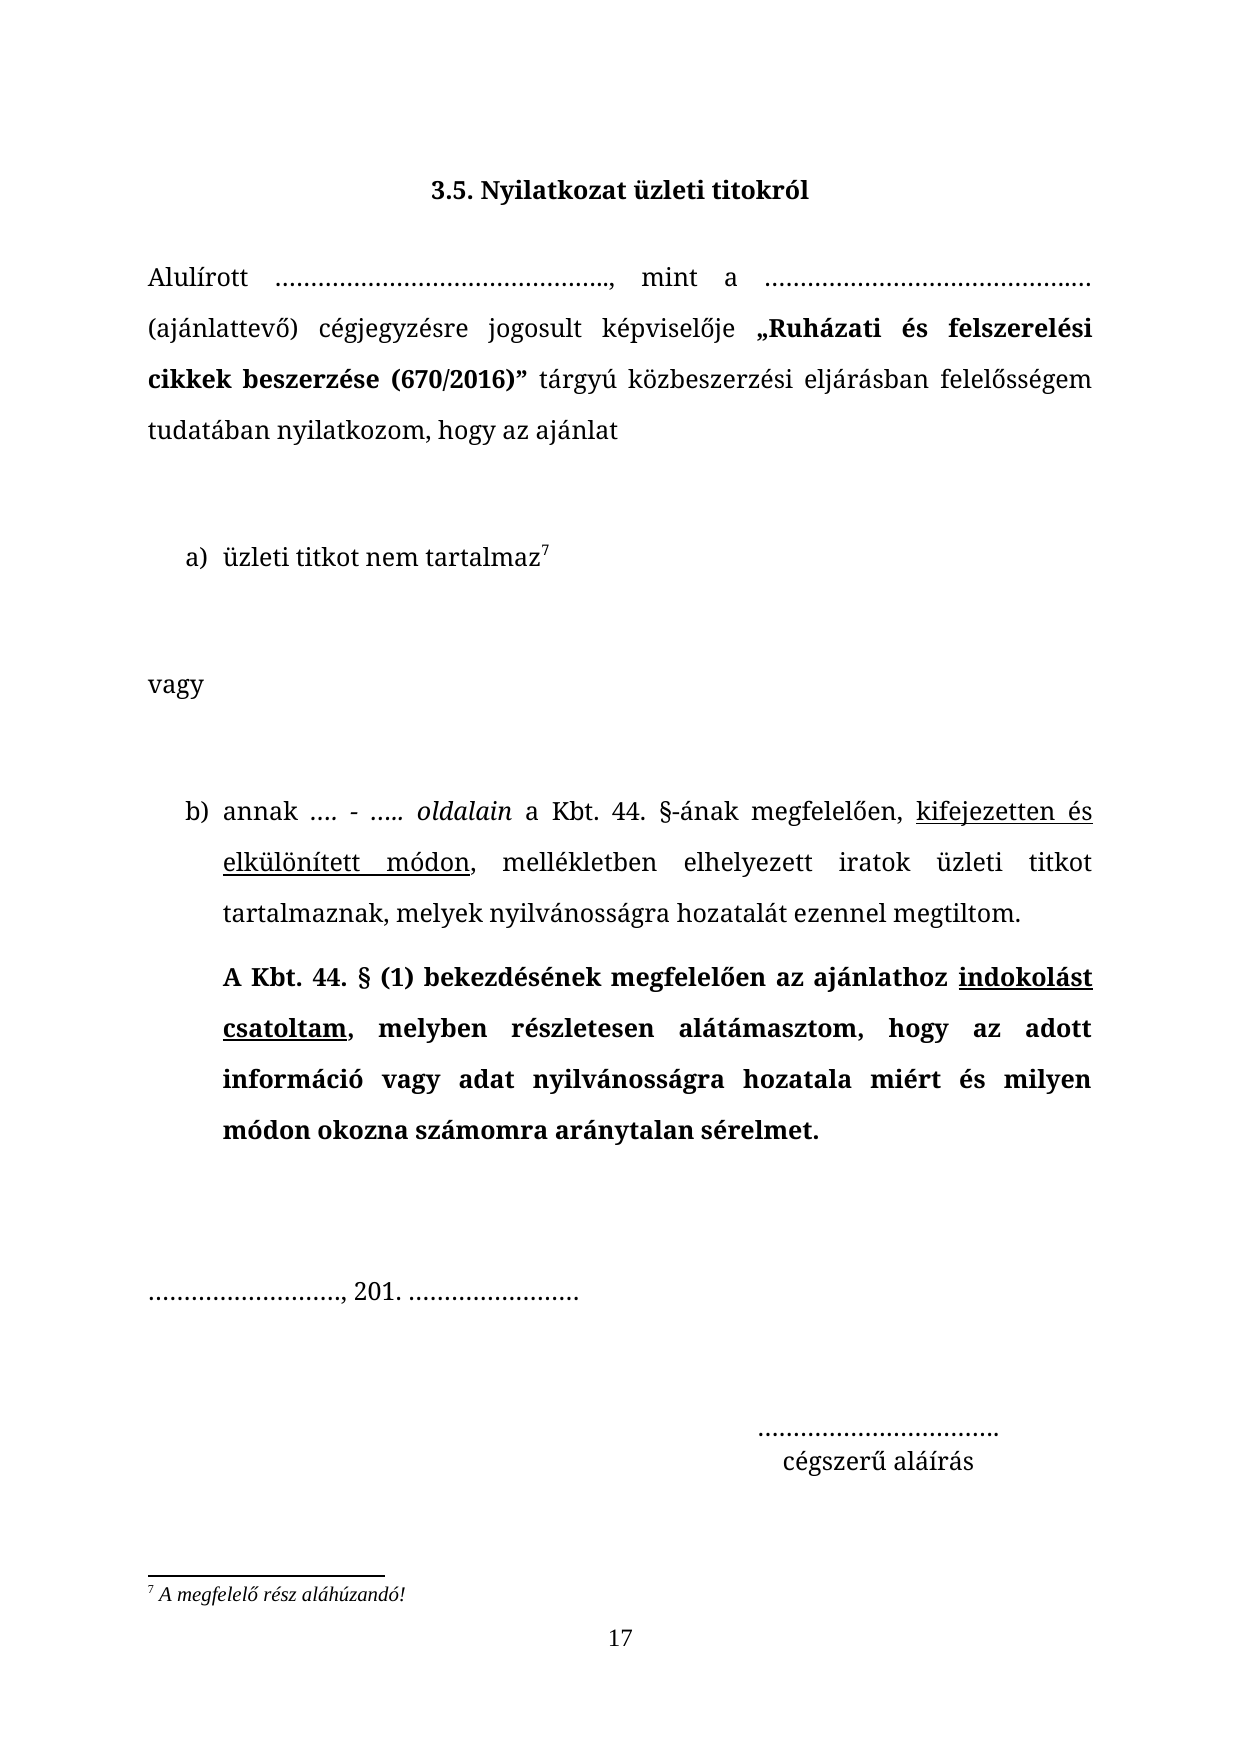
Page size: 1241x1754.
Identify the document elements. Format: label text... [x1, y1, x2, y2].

text ……………………………. [664, 1410, 1093, 1444]
text ………………………, 201. …………………… [148, 1274, 1093, 1308]
text cégszerű aláírás [664, 1444, 1093, 1478]
text A Kbt. 44. § (1) bekezdésének megfelelően az ajánlathoz indokolást csatoltam, melyben részletesen alátámasztom, hogy az adott információ vagy adat nyilvánosságra hozatala miért és milyen módon okozna számomra aránytalan sérelmet. [223, 959, 1093, 1147]
text vagy [148, 667, 1093, 701]
list annak …. - ….. oldalain a Kbt. 44. §-ának megfelelően, kifejezetten és elkülönített módon, mellékletben elhelyezett iratok üzleti titkot tartalmaznak, melyek nyilvánosságra hozatalát ezennel megtiltom. [185, 794, 1093, 930]
text 3.5. Nyilatkozat üzleti titokról [148, 173, 1093, 207]
list üzleti titkot nem tartalmaz [185, 540, 1093, 574]
text Alulírott ……………………………………….., mint a …………………………………….… (ajánlattevő) cégjegyzésre jogosult képviselője „Ruházati és felszerelési cikkek beszerzése (670/2016)” tárgyú közbeszerzési eljárásban felelősségem tudatában nyilatkozom, hogy az ajánlat [148, 259, 1093, 447]
